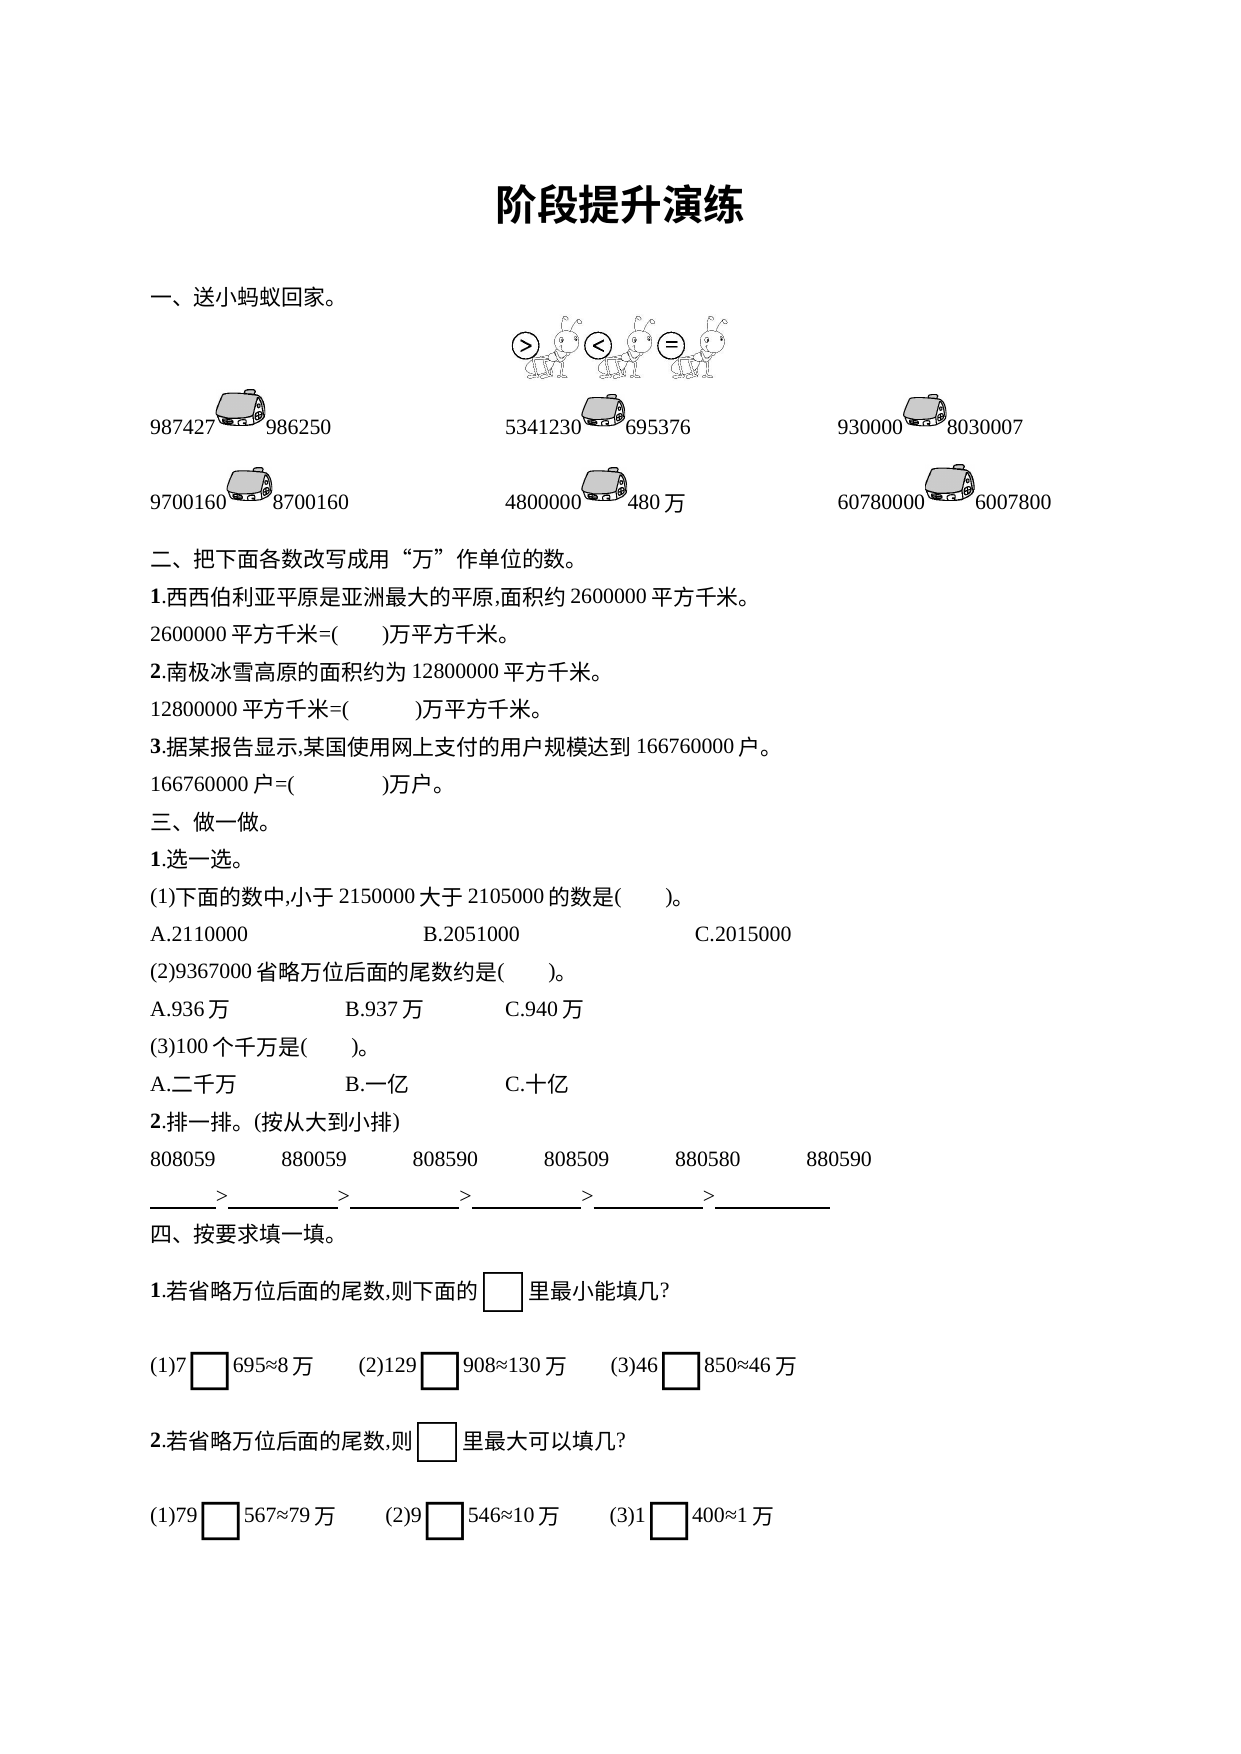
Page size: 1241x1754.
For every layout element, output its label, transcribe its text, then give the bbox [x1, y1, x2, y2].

text 166760000户=( )万户。 [150, 764, 1090, 802]
picture [226, 467, 273, 502]
text (1)下面的数中,小于2150000大于2105000的数是( )。 [150, 877, 1090, 914]
text A.二千万 B.一亿 C.十亿 [150, 1064, 1090, 1102]
text (1)7□695≈8万 (2)129□908≈130万 (3)46□850≈46万 [150, 1327, 1090, 1402]
text 四、按要求填一填。 [150, 1214, 1090, 1252]
picture [581, 467, 628, 502]
text (3)100个千万是( )。 [150, 1027, 1090, 1064]
text 1.选一选。 [150, 839, 1090, 877]
text (2)9367000省略万位后面的尾数约是( )。 [150, 952, 1090, 989]
text 12800000平方千米=( )万平方千米。 [150, 689, 1090, 727]
text 2600000平方千米=( )万平方千米。 [150, 614, 1090, 652]
picture [925, 464, 975, 502]
text 808059 880059 808590 808509 880580 880590 [150, 1139, 1090, 1177]
text (1)79□567≈79万 (2)9□546≈10万 (3)1□400≈1万 [150, 1477, 1090, 1552]
text > > > > > [150, 1177, 1090, 1214]
text A.936万 B.937万 C.940万 [150, 989, 1090, 1027]
text 987427986250 5341230695376 9300008030007 [150, 389, 1090, 464]
text 阶段提升演练 [150, 164, 1090, 239]
text 2.南极冰雪高原的面积约为12800000平方千米。 [150, 652, 1090, 689]
text A.2110000 B.2051000 C.2015000 [150, 914, 1090, 952]
text 二、把下面各数改写成用“万”作单位的数。 [150, 539, 1090, 577]
picture [581, 394, 626, 427]
picture [511, 314, 729, 381]
text 1.若省略万位后面的尾数,则下面的□里最小能填几? [150, 1252, 1090, 1327]
text 一、送小蚂蚁回家。 [150, 277, 1090, 314]
picture [903, 394, 947, 427]
text 三、做一做。 [150, 802, 1090, 839]
text 97001608700160 4800000480万 607800006007800 [150, 464, 1090, 539]
text 3.据某报告显示,某国使用网上支付的用户规模达到166760000户。 [150, 727, 1090, 764]
text 2.排一排。(按从大到小排) [150, 1102, 1090, 1139]
text 2.若省略万位后面的尾数,则□里最大可以填几? [150, 1402, 1090, 1477]
picture [215, 389, 266, 427]
text 1.西西伯利亚平原是亚洲最大的平原,面积约2600000平方千米。 [150, 577, 1090, 614]
